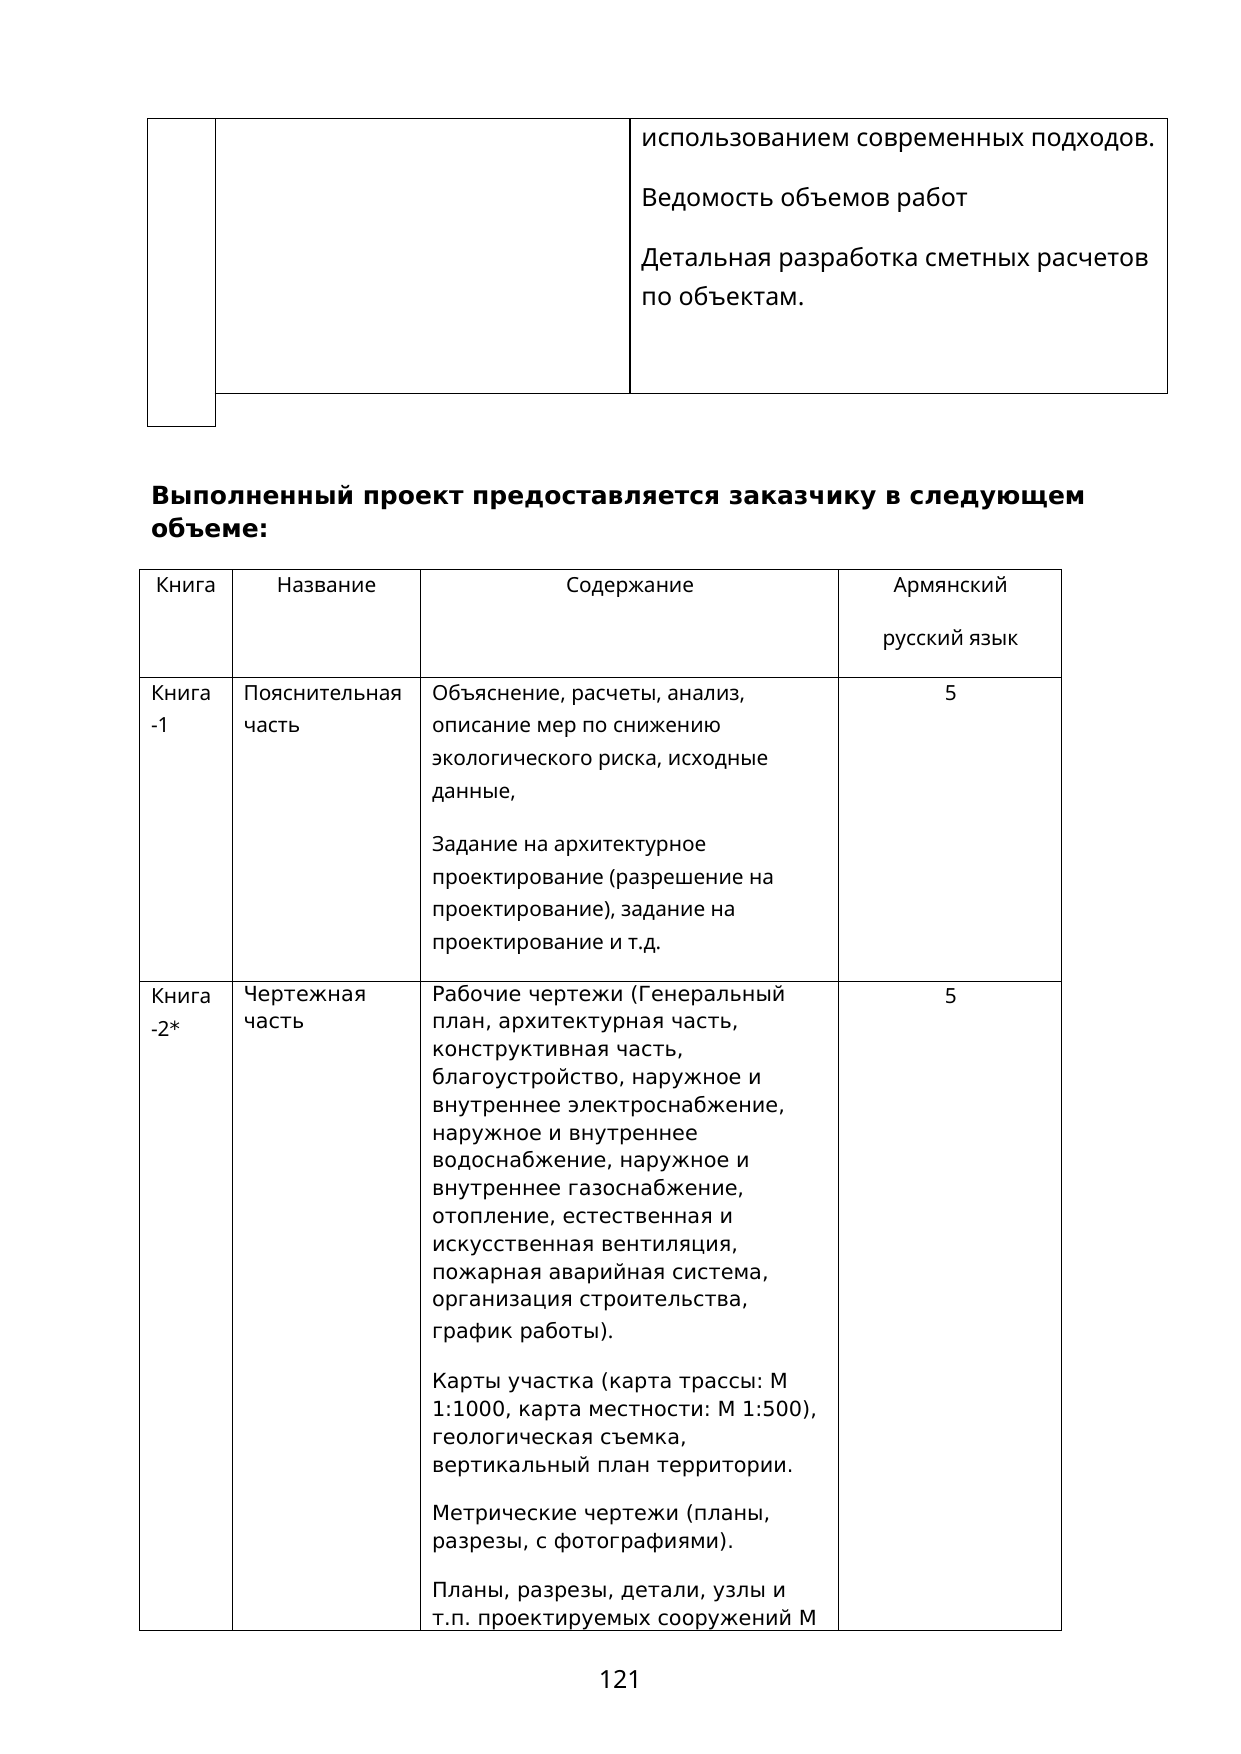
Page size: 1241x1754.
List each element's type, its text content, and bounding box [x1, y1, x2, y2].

table_header Название [233, 570, 420, 677]
table_header Книга [140, 570, 232, 677]
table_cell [631, 119, 1167, 393]
table_cell 5 [839, 982, 1061, 1630]
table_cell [421, 982, 838, 1630]
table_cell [216, 119, 629, 393]
table_cell [148, 119, 215, 426]
table_header Содержание [421, 570, 838, 677]
table_header Армянский русский язык [839, 570, 1061, 677]
text Выполненный проект предоставляется заказчику в следующем объеме: [151, 481, 1092, 544]
table_cell Пояснительная часть [233, 678, 420, 981]
table_cell Книга -1 [140, 678, 232, 981]
table_cell Чертежная часть [233, 982, 420, 1630]
table_cell 5 [839, 678, 1061, 981]
table_cell Книга -2* [140, 982, 232, 1630]
table_cell Объяснение, расчеты, анализ, описание мер по снижению экологического риска, исходные данные, Задание на архитектурное проектирование (разрешение на проектирование), задание на проектирование и т.д. [421, 678, 838, 981]
